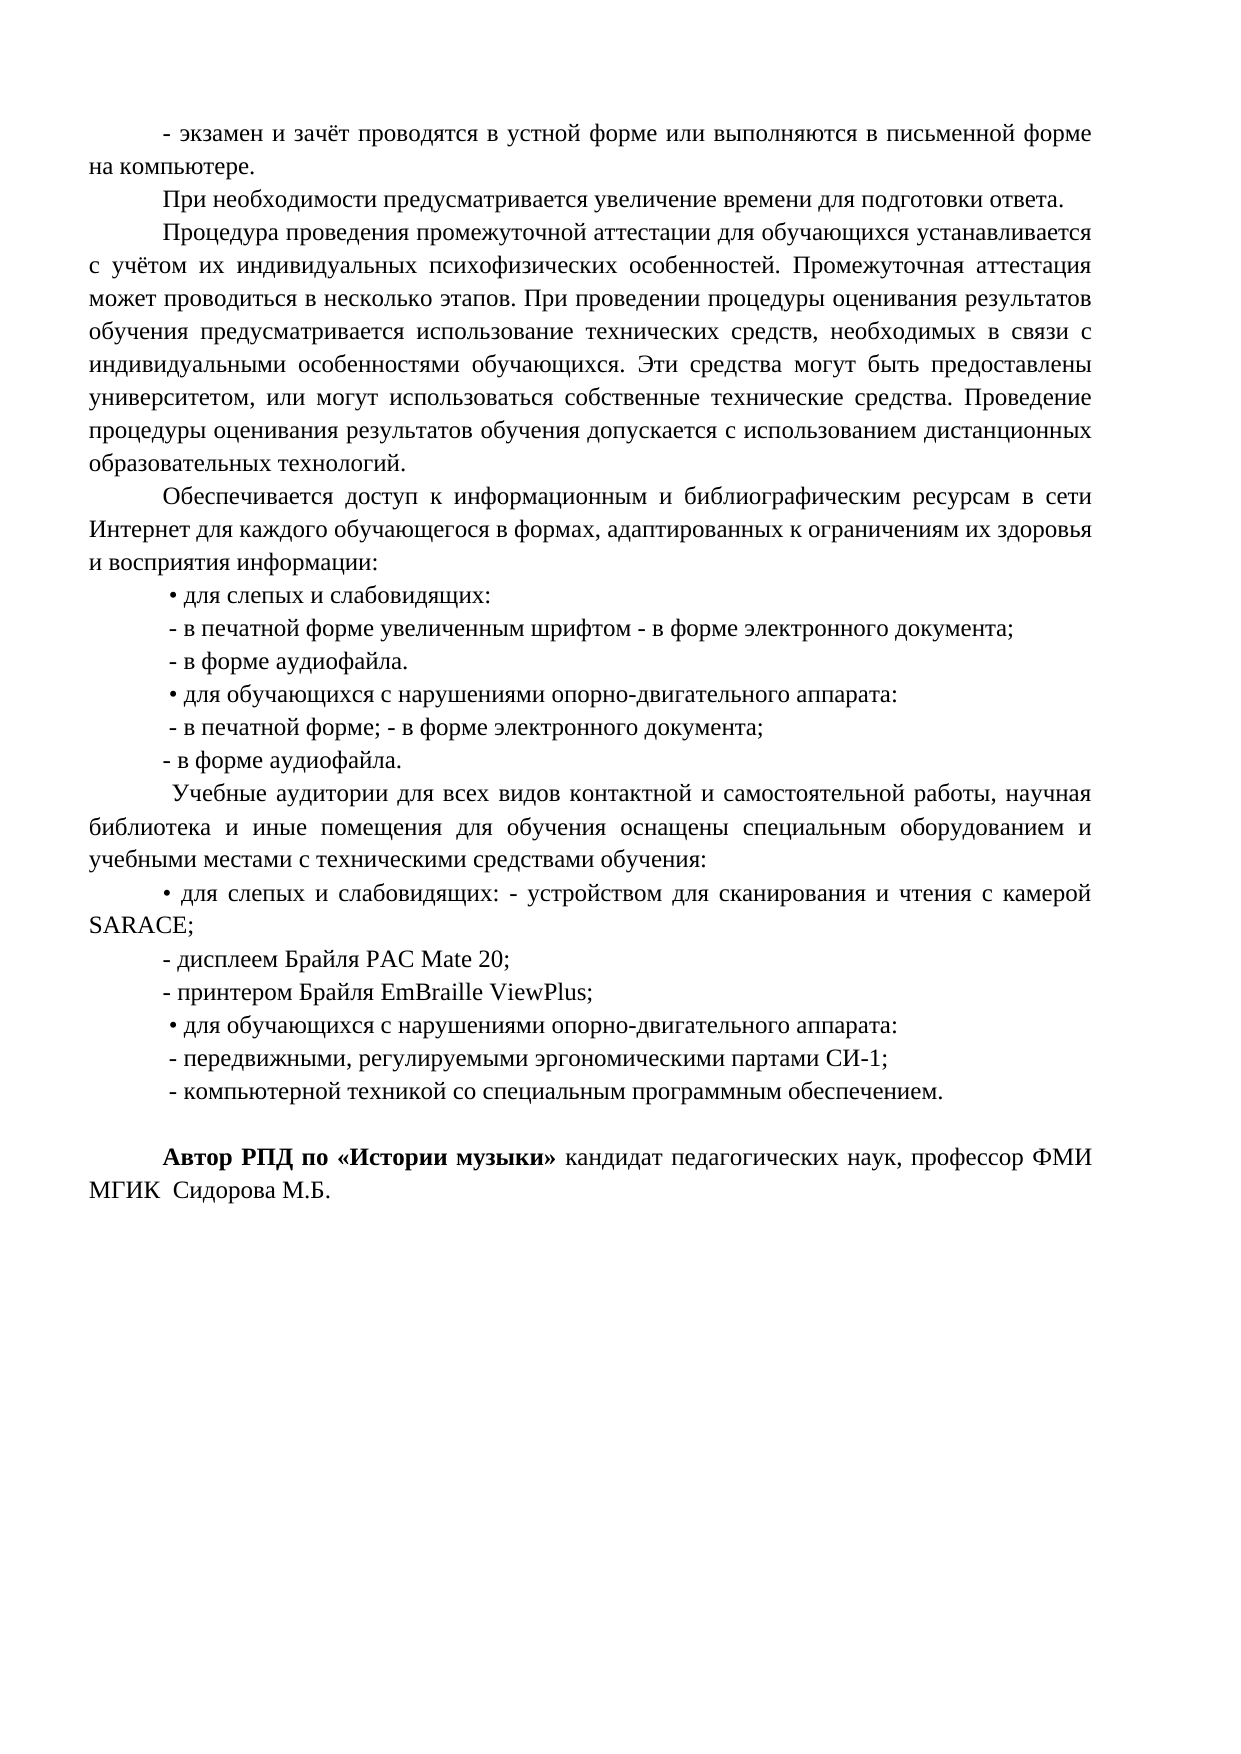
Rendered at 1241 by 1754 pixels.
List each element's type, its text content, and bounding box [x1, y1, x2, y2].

text • для слепых и слабовидящих: [89, 580, 1092, 609]
text - экзамен и зачёт проводятся в устной форме или выполняются в письменной форме на компьютере. [89, 118, 1092, 180]
text Обеспечивается доступ к информационным и библиографическим ресурсам в сети Интернет для каждого обучающегося в формах, адаптированных к ограничениям их здоровья и восприятия информации: [89, 481, 1092, 576]
text - компьютерной техникой со специальным программным обеспечением. [89, 1076, 1092, 1104]
text - передвижными, регулируемыми эргономическими партами СИ-1; [89, 1043, 1092, 1071]
text - принтером Брайля EmBraille ViewPlus; [89, 977, 1092, 1005]
text • для слепых и слабовидящих: - устройством для сканирования и чтения с камерой SARACE; [89, 878, 1092, 939]
text При необходимости предусматривается увеличение времени для подготовки ответа. [89, 184, 1092, 213]
text • для обучающихся с нарушениями опорно-двигательного аппарата: [89, 1010, 1092, 1038]
text • для обучающихся с нарушениями опорно-двигательного аппарата: [89, 679, 1092, 708]
text Процедура проведения промежуточной аттестации для обучающихся устанавливается с учётом их индивидуальных психофизических особенностей. Промежуточная аттестация может проводиться в несколько этапов. При проведении процедуры оценивания результатов обучения предусматривается использование технических средств, необходимых в связи с индивидуальными особенностями обучающихся. Эти средства могут быть предоставлены университетом, или могут использоваться собственные технические средства. Проведение процедуры оценивания результатов обучения допускается с использованием дистанционных образовательных технологий. [89, 217, 1092, 477]
text Автор РПД по «Истории музыки» кандидат педагогических наук, профессор ФМИ МГИК Сидорова М.Б. [89, 1142, 1092, 1203]
text Учебные аудитории для всех видов контактной и самостоятельной работы, научная библиотека и иные помещения для обучения оснащены специальным оборудованием и учебными местами с техническими средствами обучения: [89, 778, 1092, 873]
text - в печатной форме увеличенным шрифтом - в форме электронного документа; [89, 613, 1092, 642]
text - дисплеем Брайля PAC Mate 20; [89, 944, 1092, 972]
text - в форме аудиофайла. [89, 646, 1092, 675]
text - в форме аудиофайла. [89, 746, 1092, 774]
text - в печатной форме; - в форме электронного документа; [89, 712, 1092, 741]
